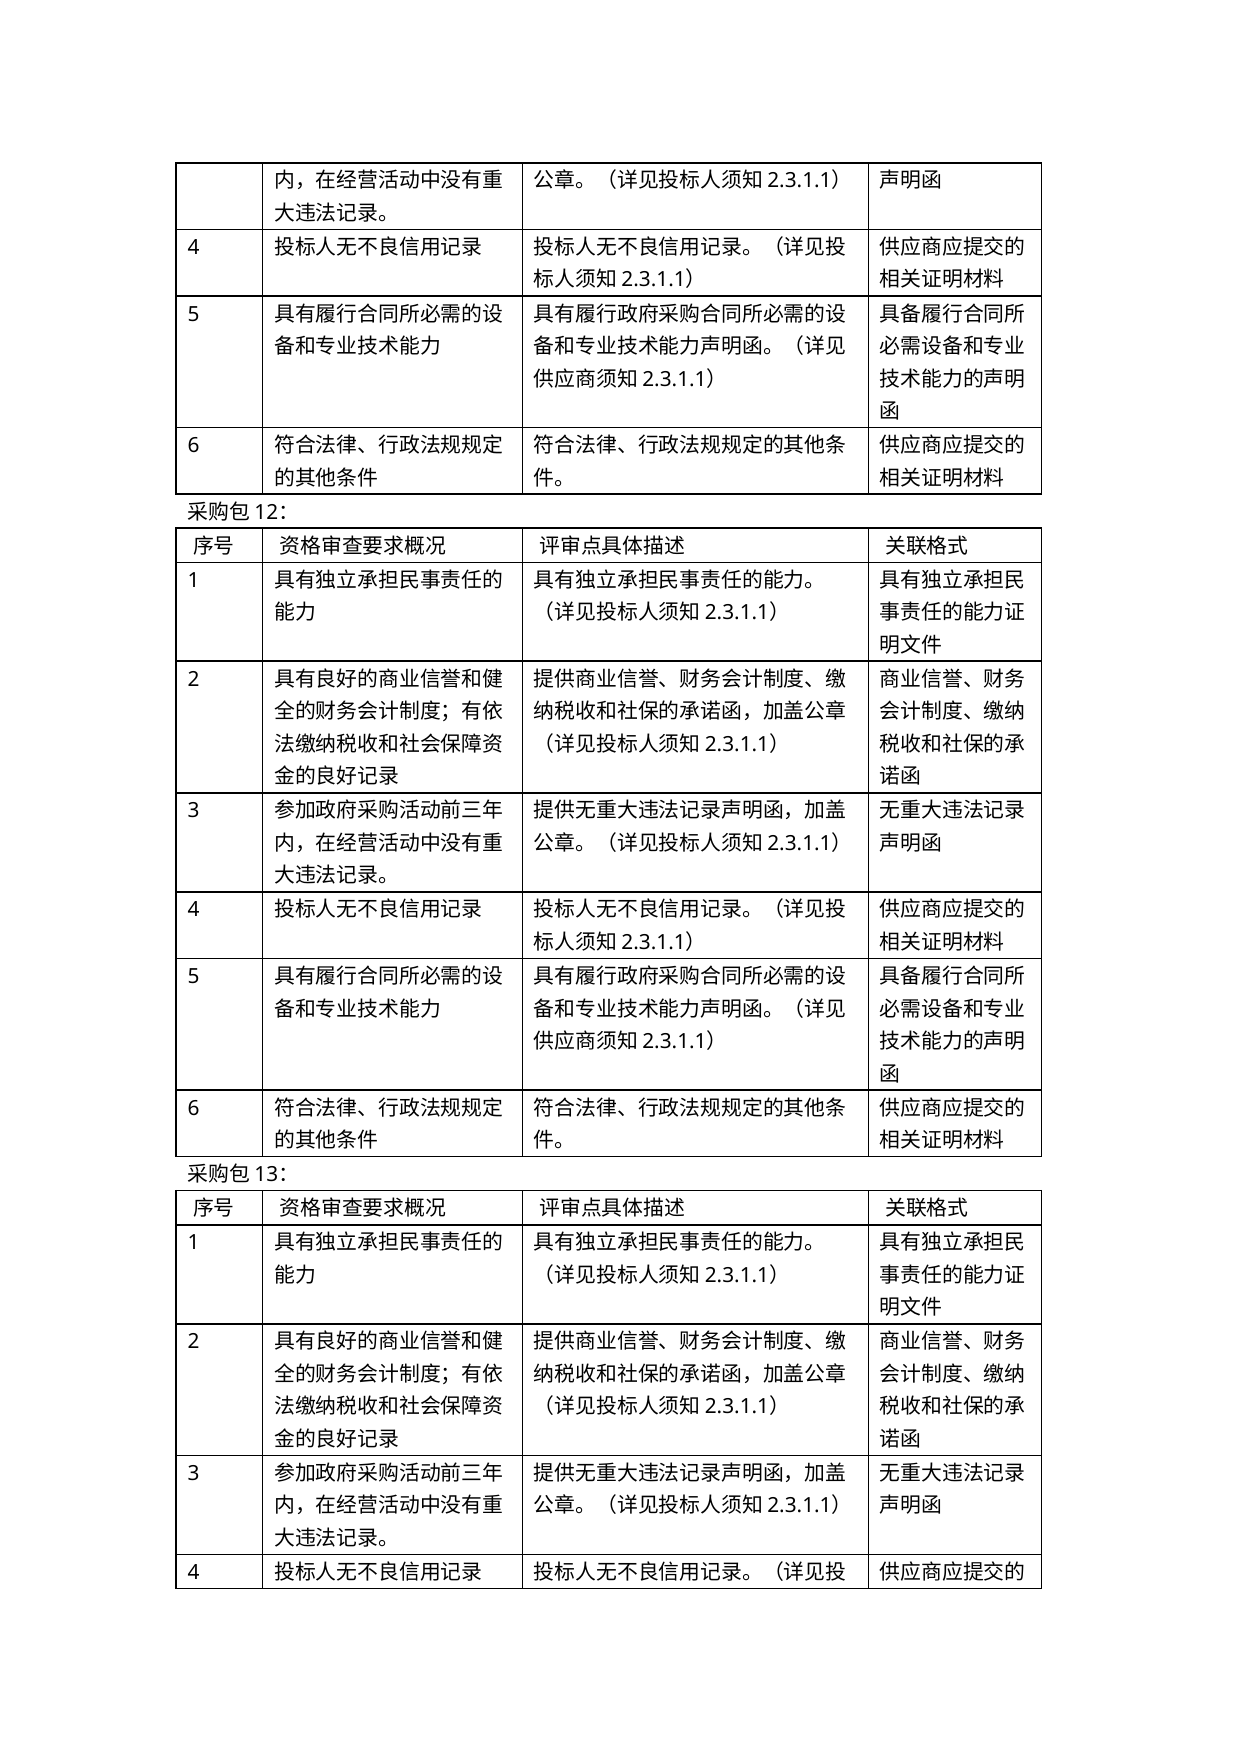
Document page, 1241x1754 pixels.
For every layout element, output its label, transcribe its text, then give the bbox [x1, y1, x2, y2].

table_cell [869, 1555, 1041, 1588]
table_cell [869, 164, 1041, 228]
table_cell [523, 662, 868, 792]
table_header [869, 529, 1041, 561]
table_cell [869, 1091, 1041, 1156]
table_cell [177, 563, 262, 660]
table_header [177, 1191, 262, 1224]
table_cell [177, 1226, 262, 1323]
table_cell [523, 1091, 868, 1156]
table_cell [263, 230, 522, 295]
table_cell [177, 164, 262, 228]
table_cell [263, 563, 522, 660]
text 采购包13： [187, 1157, 1053, 1190]
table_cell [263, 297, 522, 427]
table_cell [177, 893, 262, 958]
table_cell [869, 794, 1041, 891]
text 采购包12： [187, 495, 1053, 527]
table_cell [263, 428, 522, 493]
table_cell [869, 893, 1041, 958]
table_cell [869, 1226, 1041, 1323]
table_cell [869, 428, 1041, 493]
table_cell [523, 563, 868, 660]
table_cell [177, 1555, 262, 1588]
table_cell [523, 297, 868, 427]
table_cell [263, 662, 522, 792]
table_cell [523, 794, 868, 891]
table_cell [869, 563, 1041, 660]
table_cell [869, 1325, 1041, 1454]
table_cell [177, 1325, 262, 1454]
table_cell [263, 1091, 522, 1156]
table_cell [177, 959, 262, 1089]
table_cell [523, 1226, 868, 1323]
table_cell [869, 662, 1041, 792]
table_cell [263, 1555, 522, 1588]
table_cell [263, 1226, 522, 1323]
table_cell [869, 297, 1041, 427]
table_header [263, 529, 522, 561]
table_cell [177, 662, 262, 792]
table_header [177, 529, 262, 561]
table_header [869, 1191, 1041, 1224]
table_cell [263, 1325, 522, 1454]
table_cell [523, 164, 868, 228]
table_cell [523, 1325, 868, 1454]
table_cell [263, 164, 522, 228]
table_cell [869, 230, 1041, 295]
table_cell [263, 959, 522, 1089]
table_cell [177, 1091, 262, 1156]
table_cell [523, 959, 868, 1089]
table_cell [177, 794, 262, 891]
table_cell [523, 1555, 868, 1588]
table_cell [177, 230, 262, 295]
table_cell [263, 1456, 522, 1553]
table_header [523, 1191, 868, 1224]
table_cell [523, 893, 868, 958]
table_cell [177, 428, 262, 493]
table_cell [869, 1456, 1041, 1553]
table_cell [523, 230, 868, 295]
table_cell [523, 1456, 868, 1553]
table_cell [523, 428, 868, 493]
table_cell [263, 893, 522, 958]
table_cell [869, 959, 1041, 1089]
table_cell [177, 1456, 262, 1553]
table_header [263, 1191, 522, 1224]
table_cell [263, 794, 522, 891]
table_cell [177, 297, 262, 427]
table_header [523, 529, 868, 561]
